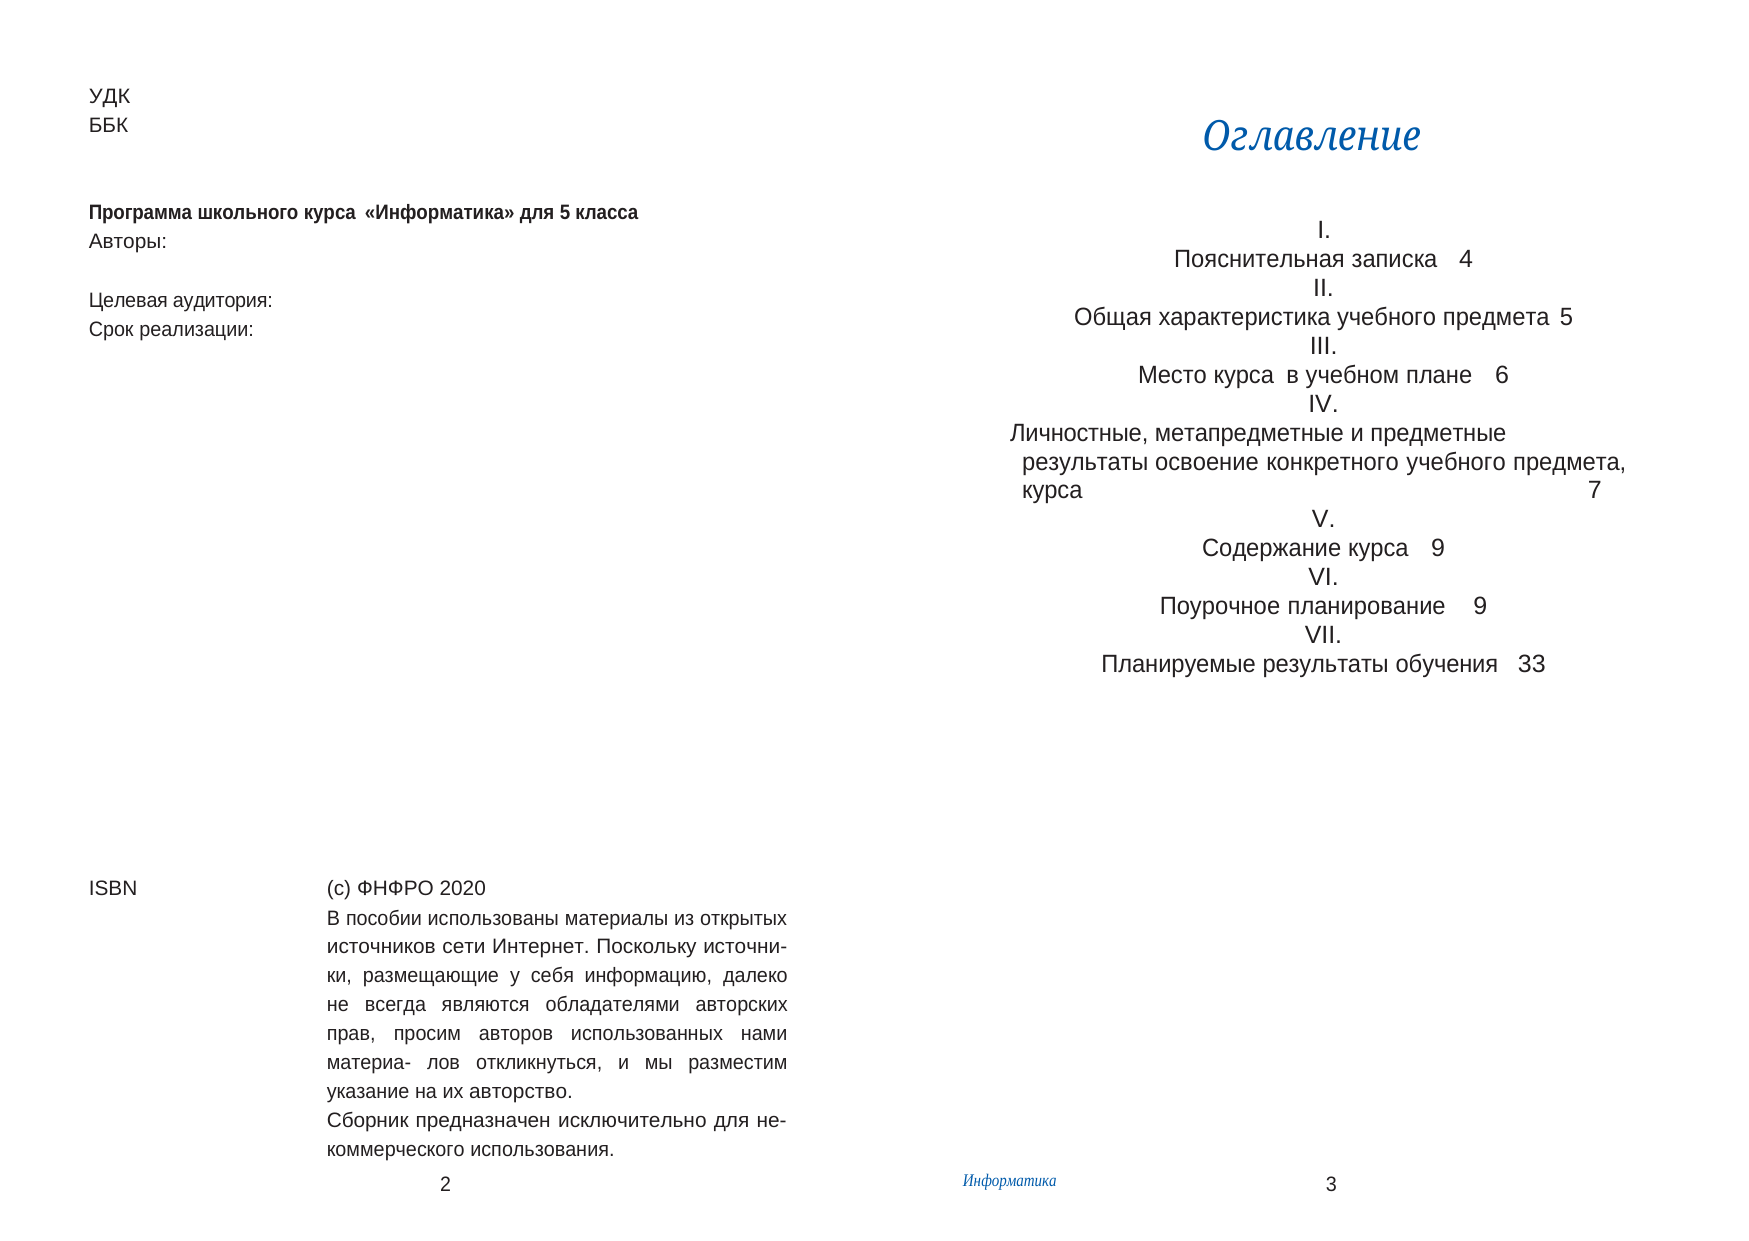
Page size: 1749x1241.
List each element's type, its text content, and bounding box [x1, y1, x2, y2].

subtitle Оглавление [1149, 113, 1473, 161]
text (с) ФНФРО 2020 [327, 876, 1674, 900]
text В пособии использованы материалы из открытых источников сети Интернет. Поскольку источни- ки, размещающие у себя информацию, далеко не всегда являются обладателями авторских прав, просим авторов использованных нами материа- лов откликнуться, и мы разместим указание на их авторство. [327, 905, 788, 1103]
text УДК ББК [88, 84, 132, 137]
text V. [1137, 504, 1509, 533]
text Планируемые результаты обучения 33 [996, 649, 1650, 678]
text I. [1137, 215, 1511, 244]
text Программа школьного курса «Информатика» для 5 класса [88, 200, 638, 224]
text ISBN [88, 876, 141, 900]
text Сборник предназначен исключительно для не- коммерческого использования. [327, 1108, 787, 1161]
text Авторы: [88, 229, 638, 253]
text Место курса в учебном плане 6 IV. [1137, 360, 1509, 417]
text Общая характеристика учебного предмета 5 III. [1073, 302, 1573, 360]
text Личностные, метапредметные и предметные результаты освоение конкретного учебного предмета, курса 7 [1010, 418, 1637, 504]
text Целевая аудитория: Срок реализации: [88, 288, 274, 341]
text Поурочное планирование 9 VII. [1159, 591, 1488, 649]
text Пояснительная записка 4 II. [1173, 244, 1473, 302]
text Содержание курса 9 VI. [1201, 533, 1445, 591]
